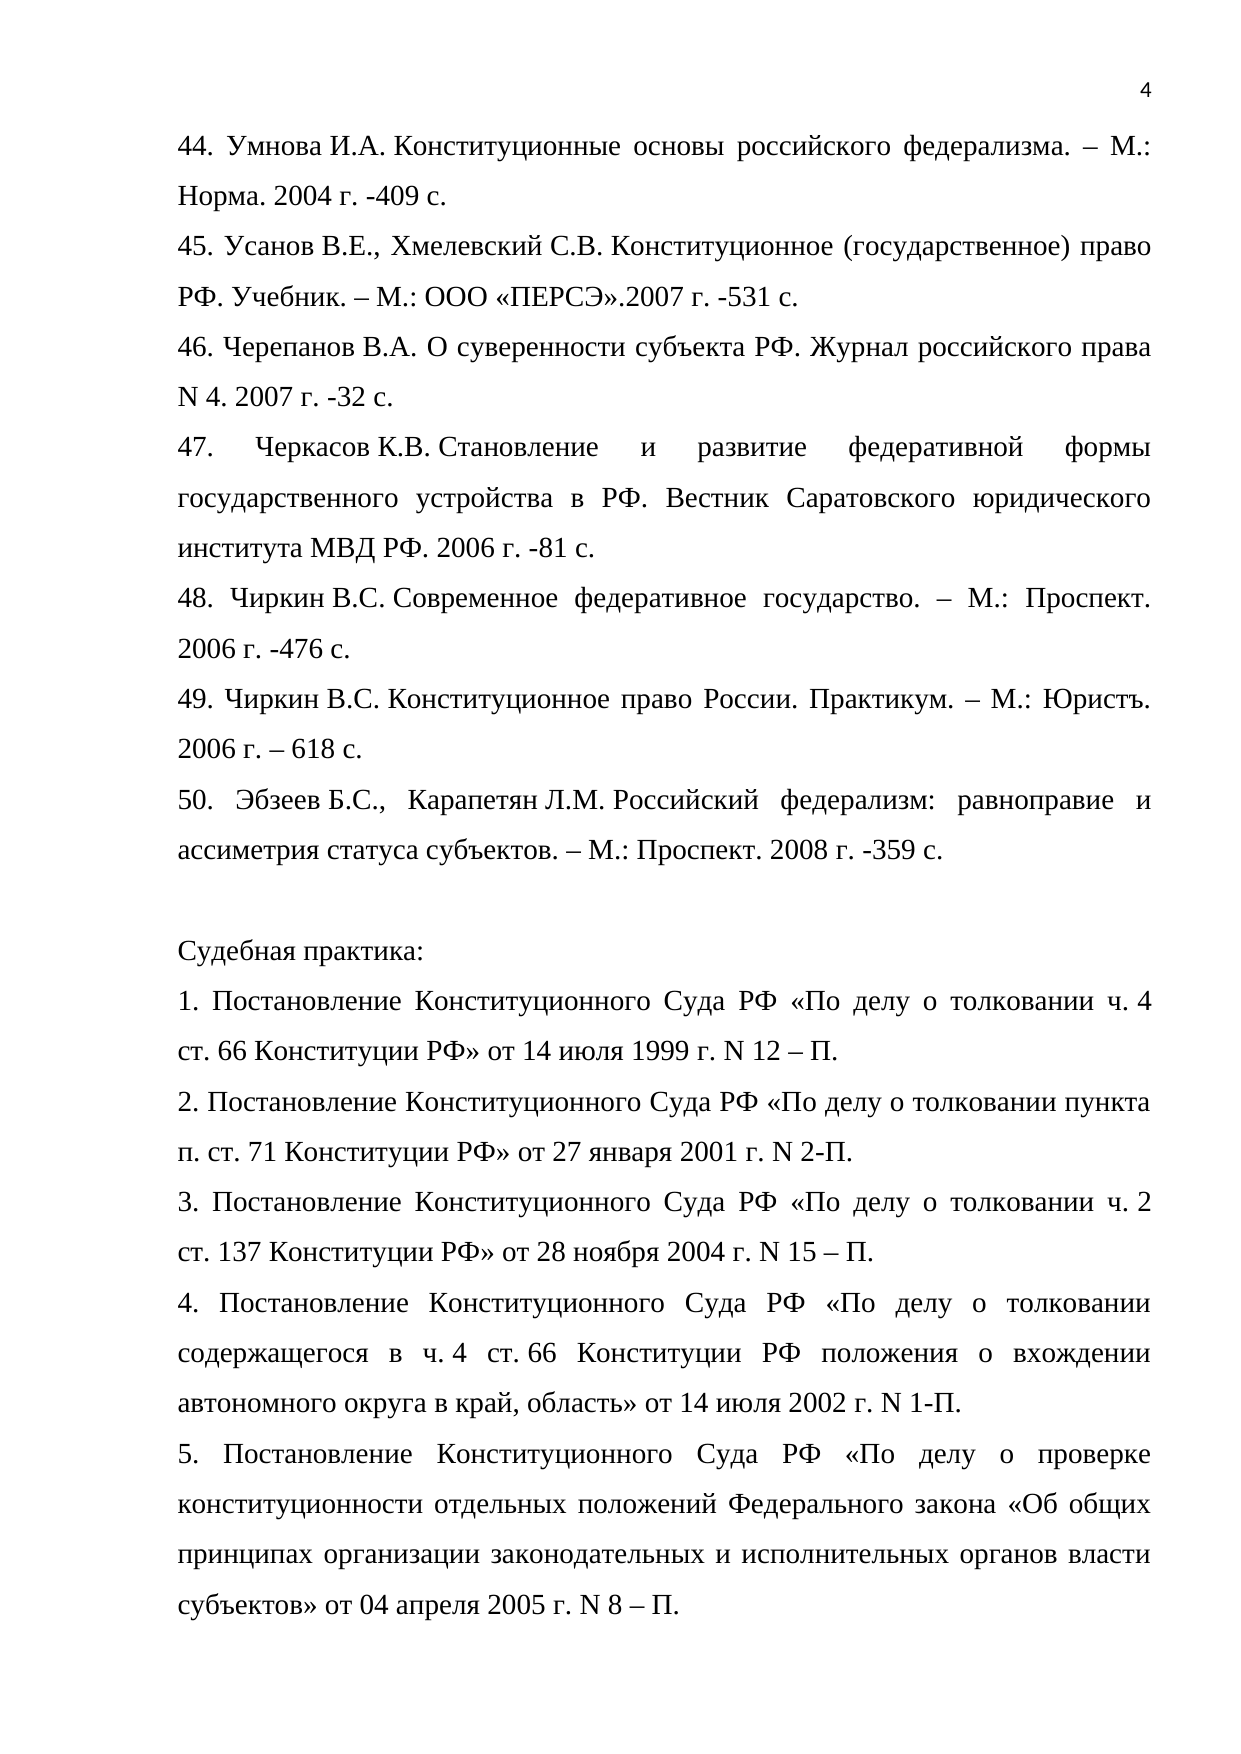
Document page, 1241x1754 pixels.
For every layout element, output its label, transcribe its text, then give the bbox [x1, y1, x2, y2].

text 50. Эбзеев Б.С., Карапетян Л.М. Российский федерализм: равноправие и ассиметрия статуса субъектов. – М.: Проспект. 2008 г. -359 с. [177, 782, 1152, 866]
text 49. Чиркин В.С. Конституционное право России. Практикум. – М.: Юристъ. 2006 г. – 618 с. [177, 681, 1152, 765]
text 46. Черепанов В.А. О суверенности субъекта РФ. Журнал российского права Ν 4. 2007 г. -32 с. [177, 329, 1152, 413]
text 4. Постановление Конституционного Суда РФ «По делу о толковании содержащегося в ч. 4 ст. 66 Конституции РФ положения о вхождении автономного округа в край, область» от 14 июля 2002 г. Ν 1-П. [177, 1285, 1152, 1419]
text 2. Постановление Конституционного Суда РФ «По делу о толковании пункта п. ст. 71 Конституции РФ» от 27 января 2001 г. Ν 2-П. [177, 1084, 1152, 1167]
text 3. Постановление Конституционного Суда РФ «По делу о толковании ч. 2 ст. 137 Конституции РФ» от 28 ноября 2004 г. Ν 15 – П. [177, 1184, 1152, 1268]
text Судебная практика: [177, 933, 1152, 966]
text 1. Постановление Конституционного Суда РФ «По делу о толковании ч. 4 ст. 66 Конституции РФ» от 14 июля 1999 г. Ν 12 – П. [177, 983, 1152, 1067]
text 5. Постановление Конституционного Суда РФ «По делу о проверке конституционности отдельных положений Федерального закона «Об общих принципах организации законодательных и исполнительных органов власти субъектов» от 04 апреля 2005 г. Ν 8 – П. [177, 1436, 1152, 1620]
text 45. Усанов В.Е., Хмелевский С.В. Конституционное (государственное) право РФ. Учебник. – М.: ООО «ПЕРСЭ».2007 г. -531 с. [177, 228, 1152, 312]
text 48. Чиркин В.С. Современное федеративное государство. – М.: Проспект. 2006 г. -476 с. [177, 581, 1152, 664]
text 44. Умнова И.А. Конституционные основы российского федерализма. – М.: Норма. 2004 г. -409 с. [177, 128, 1152, 212]
text 47. Черкасов К.В. Становление и развитие федеративной формы государственного устройства в РФ. Вестник Саратовского юридического института МВД РФ. 2006 г. -81 с. [177, 429, 1152, 564]
